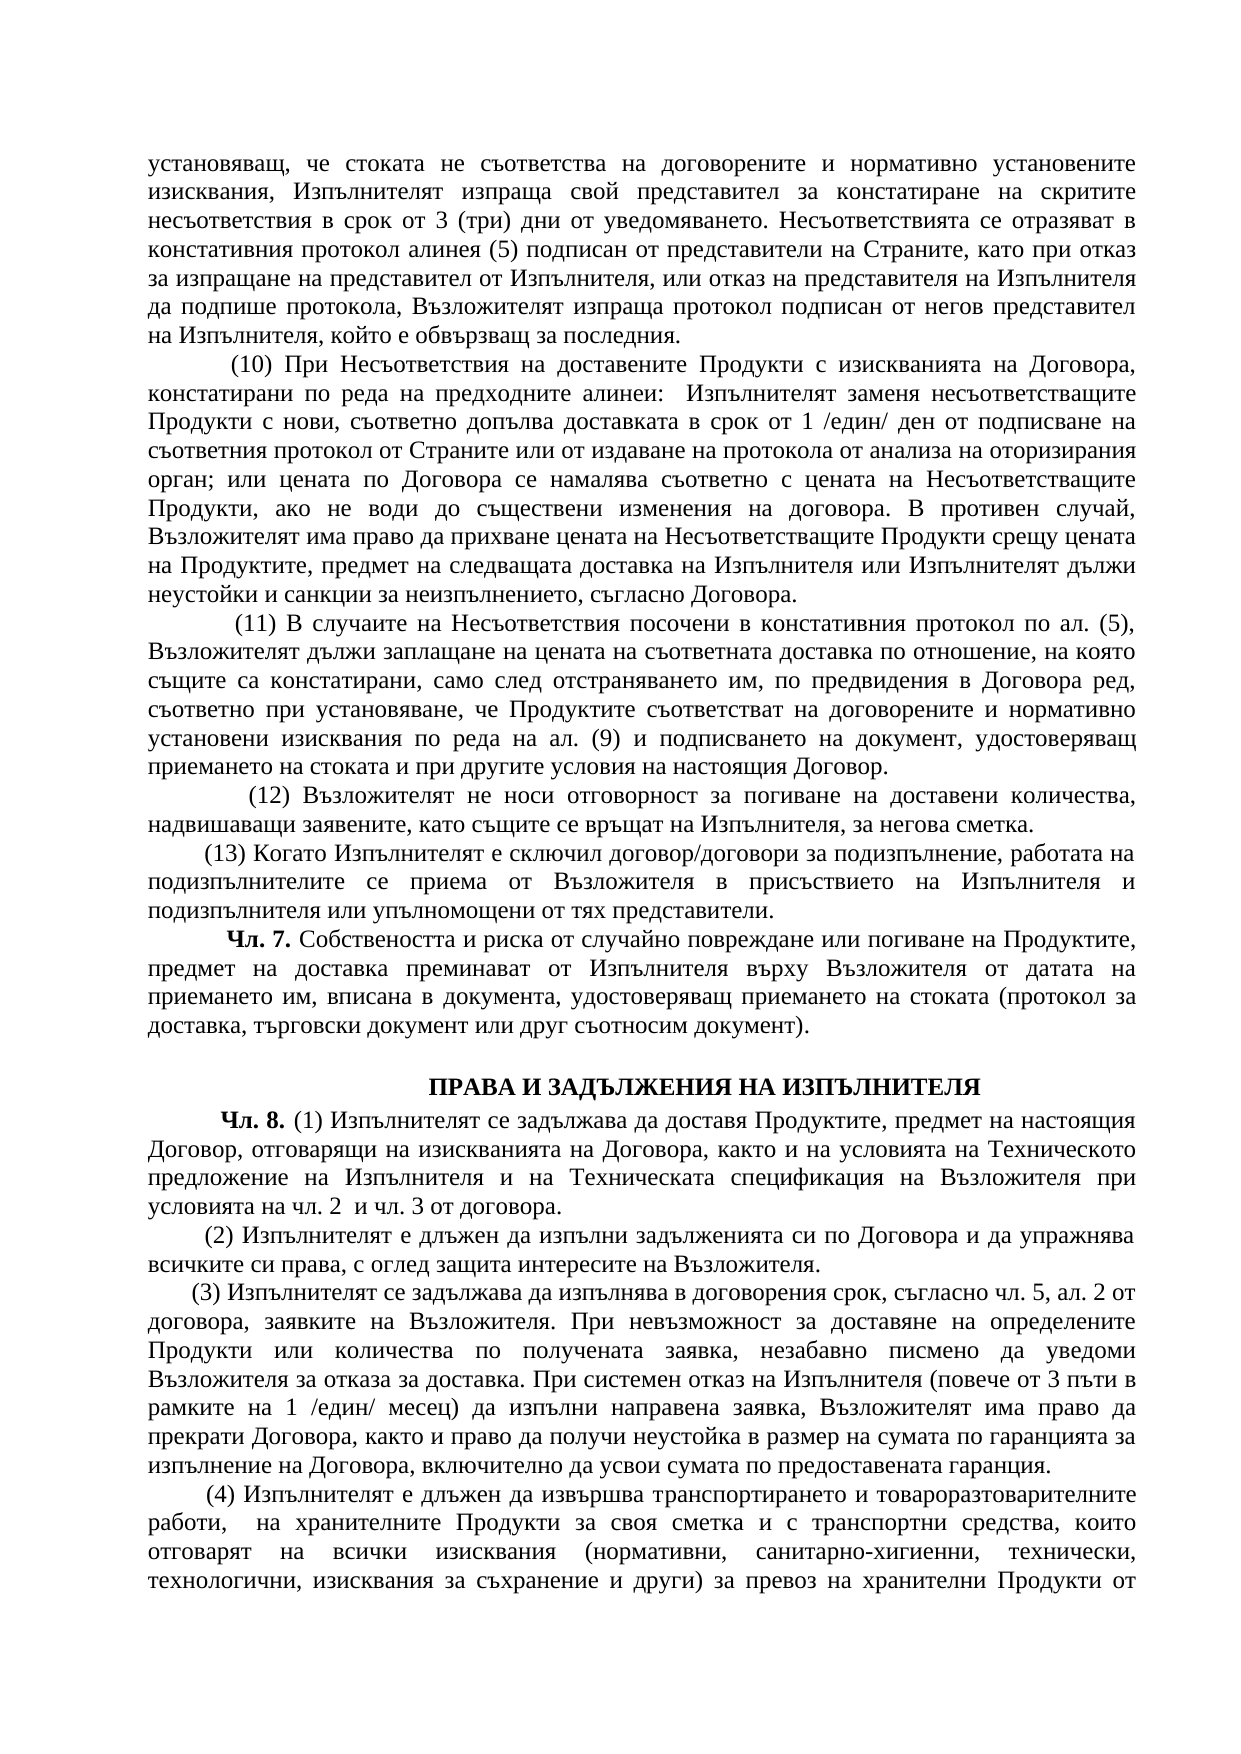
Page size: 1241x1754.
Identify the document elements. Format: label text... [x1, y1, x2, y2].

text (10) При Несъответствия на доставените Продукти с изискванията на Договора, констатирани по реда на предходните алинеи: Изпълнителят заменя несъответстващите Продукти с нови, съответно допълва доставката в срок от 1 /един/ ден от подписване на съответния протокол от Страните или от издаване на протокола от анализа на оторизирания орган; или цената по Договора се намалява съответно с цената на Несъответстващите Продукти, ако не води до съществени изменения на договора. В противен случай, Възложителят има право да прихване цената на Несъответстващите Продукти срещу цената на Продуктите, предмет на следващата доставка на Изпълнителя или Изпълнителят дължи неустойки и санкции за неизпълнението, съгласно Договора. [148, 349, 1137, 608]
text (13) Когато Изпълнителят е сключил договор/договори за подизпълнение, работата на подизпълнителите се приема от Възложителя в присъствието на Изпълнителя и подизпълнителя или упълномощени от тях представители. [148, 838, 1137, 924]
text Чл. 7. Собствеността и риска от случайно повреждане или погиване на Продуктите, предмет на доставка преминават от Изпълнителя върху Възложителя от датата на приемането им, вписана в документа, удостоверяващ приемането на стоката (протокол за доставка, търговски документ или друг съотносим документ). [148, 924, 1137, 1039]
text ПРАВА И ЗАДЪЛЖЕНИЯ НА ИЗПЪЛНИТЕЛЯ [428, 1072, 1137, 1101]
text Чл. 8. (1) Изпълнителят се задължава да доставя Продуктите, предмет на настоящия Договор, отговарящи на изискванията на Договора, както и на условията на Техническото предложение на Изпълнителя и на Техническата спецификация на Възложителя при условията на чл. 2 и чл. 3 от договора. [148, 1105, 1137, 1220]
text (11) В случаите на Несъответствия посочени в констативния протокол по ал. (5), Възложителят дължи заплащане на цената на съответната доставка по отношение, на която същите са констатирани, само след отстраняването им, по предвидения в Договора ред, съответно при установяване, че Продуктите съответстват на договорените и нормативно установени изисквания по реда на ал. (9) и подписването на документ, удостоверяващ приемането на стоката и при другите условия на настоящия Договор. [148, 608, 1137, 780]
text (3) Изпълнителят се задължава да изпълнява в договорения срок, съгласно чл. 5, ал. 2 от договора, заявките на Възложителя. При невъзможност за доставяне на определените Продукти или количества по получената заявка, незабавно писмено да уведоми Възложителя за отказа за доставка. При системен отказ на Изпълнителя (повече от 3 пъти в рамките на 1 /един/ месец) да изпълни направена заявка, Възложителят има право да прекрати Договора, както и право да получи неустойка в размер на сумата по гаранцията за изпълнение на Договора, включително да усвои сумата по предоставената гаранция. [148, 1277, 1137, 1479]
text (12) Възложителят не носи отговорност за погиване на доставени количества, надвишаващи заявените, като същите се връщат на Изпълнителя, за негова сметка. [148, 780, 1137, 838]
text (2) Изпълнителят е длъжен да изпълни задълженията си по Договора и да упражнява всичките си права, с оглед защита интересите на Възложителя. [148, 1220, 1137, 1277]
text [148, 148, 1137, 349]
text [148, 1479, 1137, 1594]
